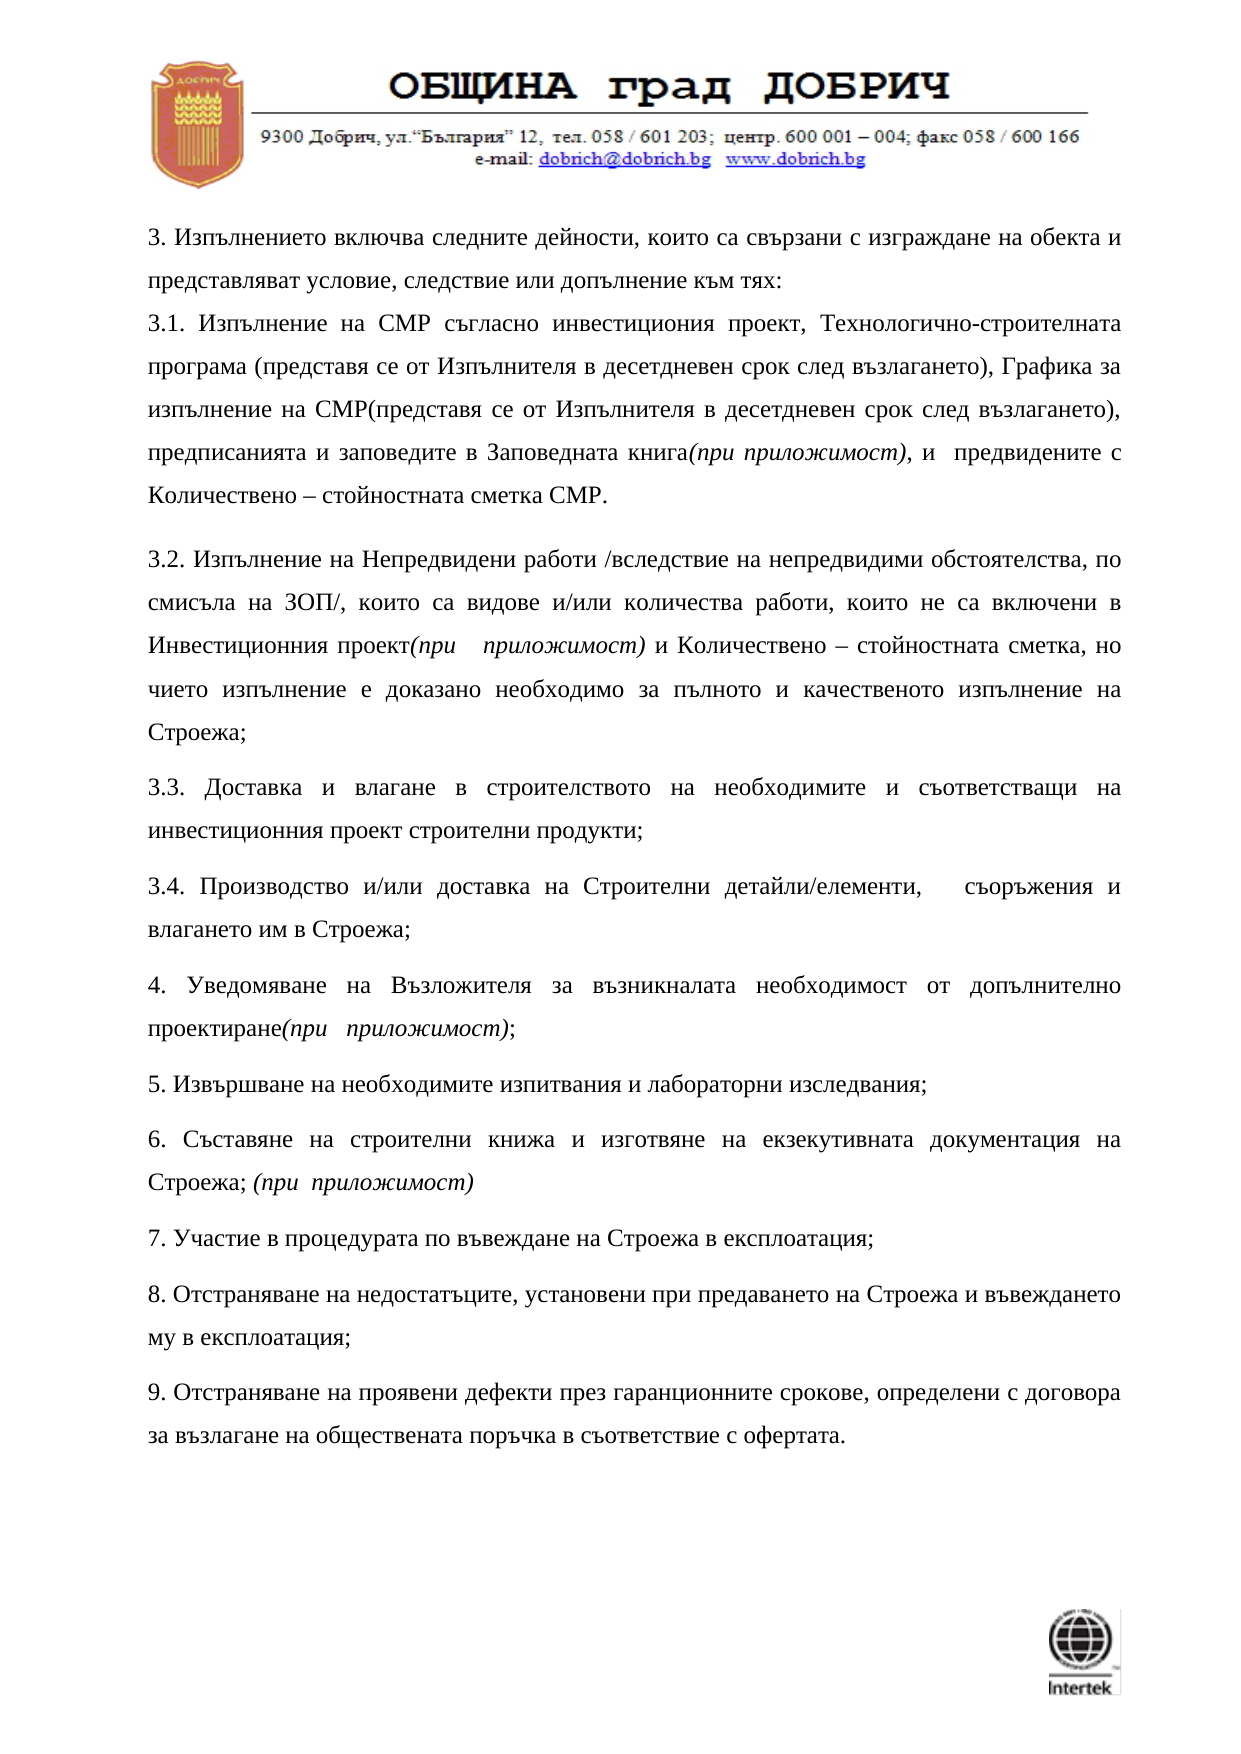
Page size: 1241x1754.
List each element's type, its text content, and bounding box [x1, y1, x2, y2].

text 4. Уведомяване на Възложителя за възникналата необходимост от допълнително проектиране(при приложимост); [148, 970, 1122, 1042]
text 9. Отстраняване на проявени дефекти през гаранционните срокове, определени с договора за възлагане на обществената поръчка в съответствие с офертата. [148, 1377, 1122, 1449]
text 8. Отстраняване на недостатъците, установени при предаването на Строежа и въвеждането му в експлоатация; [148, 1279, 1122, 1351]
text 5. Извършване на необходимите изпитвания и лабораторни изследвания; [148, 1069, 1122, 1097]
text 3.4. Производство и/или доставка на Строителни детайли/елементи, съоръжения и влагането им в Строежа; [148, 871, 1122, 943]
text 3.2. Изпълнение на Непредвидени работи /вследствие на непредвидими обстоятелства, по смисъла на ЗОП/, които са видове и/или количества работи, които не са включени в Инвестиционния проект(при приложимост) и Количествено – стойностната сметка, но чието изпълнение е доказано необходимо за пълното и качественото изпълнение на Строежа; [148, 544, 1122, 746]
text 6. Съставяне на строителни книжа и изготвяне на екзекутивната документация на Строежа; (при приложимост) [148, 1124, 1122, 1196]
picture [147, 59, 1093, 192]
text 7. Участие в процедурата по въвеждане на Строежа в експлоатация; [148, 1223, 1122, 1252]
text 3.3. Доставка и влагане в строителството на необходимите и съответстващи на инвестиционния проект строителни продукти; [148, 772, 1122, 844]
text 3.1. Изпълнение на СМР съгласно инвестициония проект, Технологично-строителната програма (представя се от Изпълнителя в десетдневен срок след възлагането), Графика за изпълнение на СМР(представя се от Изпълнителя в десетдневен срок след възлагането), предписанията и заповедите в Заповедната книга(при приложимост), и предвидените с Количествено – стойностната сметка СМР. [148, 308, 1122, 509]
picture [1049, 1609, 1123, 1697]
text 3. Изпълнението включва следните дейности, които са свързани с изграждане на обекта и представляват условие, следствие или допълнение към тях: [148, 222, 1122, 293]
